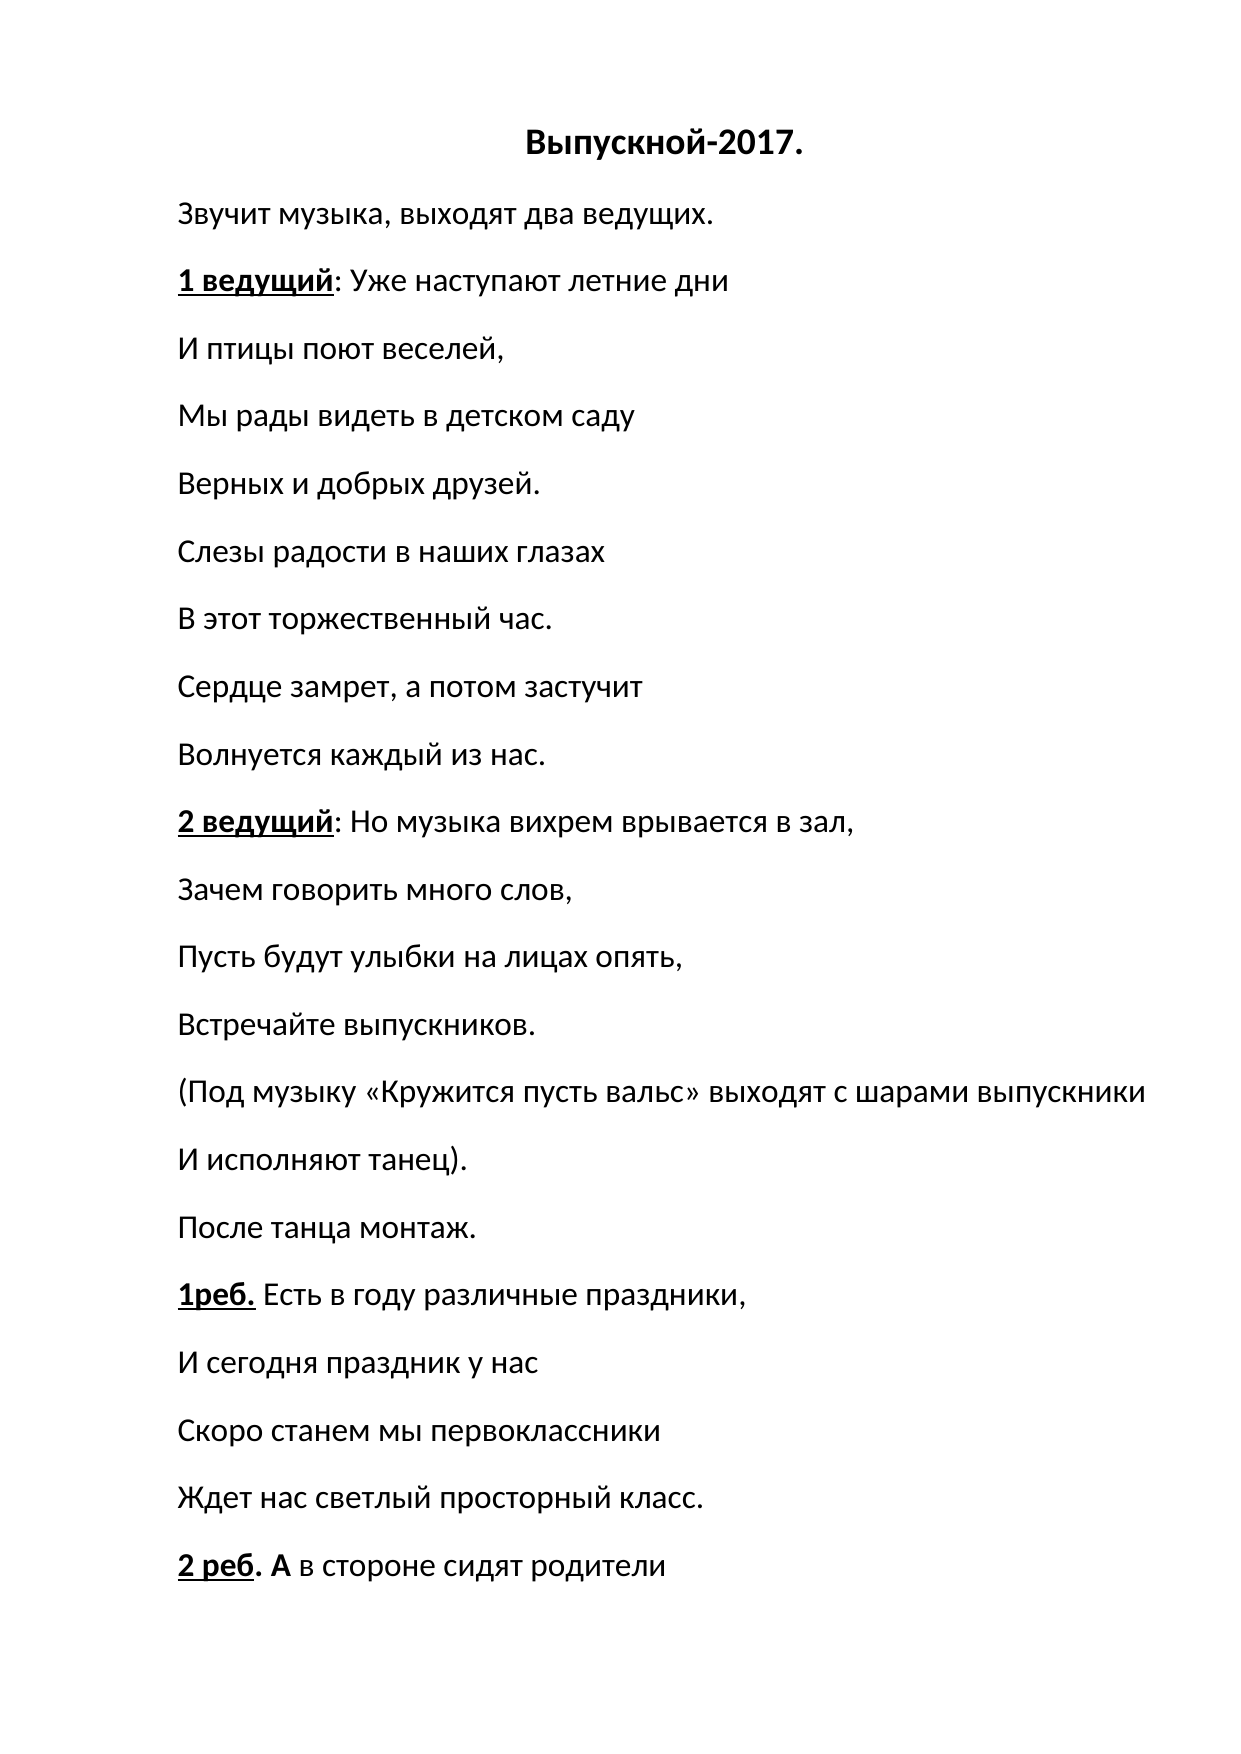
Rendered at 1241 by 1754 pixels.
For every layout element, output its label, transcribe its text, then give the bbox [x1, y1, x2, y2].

text (Под музыку «Кружится пусть вальс» выходят с шарами выпускники [177, 1071, 1152, 1111]
text И птицы поют веселей, [177, 327, 1152, 368]
text Пусть будут улыбки на лицах опять, [177, 935, 1152, 976]
text 2 реб. А в стороне сидят родители [177, 1544, 1152, 1584]
text Зачем говорить много слов, [177, 868, 1152, 908]
text Встречайте выпускников. [177, 1003, 1152, 1044]
text 1реб. Есть в году различные праздники, [177, 1273, 1152, 1314]
text После танца монтаж. [177, 1206, 1152, 1246]
text В этот торжественный час. [177, 597, 1152, 638]
text Мы рады видеть в детском саду [177, 394, 1152, 435]
text Ждет нас светлый просторный класс. [177, 1476, 1152, 1517]
text Скоро станем мы первоклассники [177, 1408, 1152, 1449]
text Выпускной-2017. [177, 118, 1152, 164]
text 2 ведущий: Но музыка вихрем врывается в зал, [177, 800, 1152, 841]
text И сегодня праздник у нас [177, 1341, 1152, 1382]
text Слезы радости в наших глазах [177, 530, 1152, 570]
text Сердце замрет, а потом застучит [177, 665, 1152, 706]
text Звучит музыка, выходят два ведущих. [177, 192, 1152, 232]
text Верных и добрых друзей. [177, 462, 1152, 503]
text 1 ведущий: Уже наступают летние дни [177, 259, 1152, 300]
text И исполняют танец). [177, 1138, 1152, 1179]
text Волнуется каждый из нас. [177, 732, 1152, 773]
